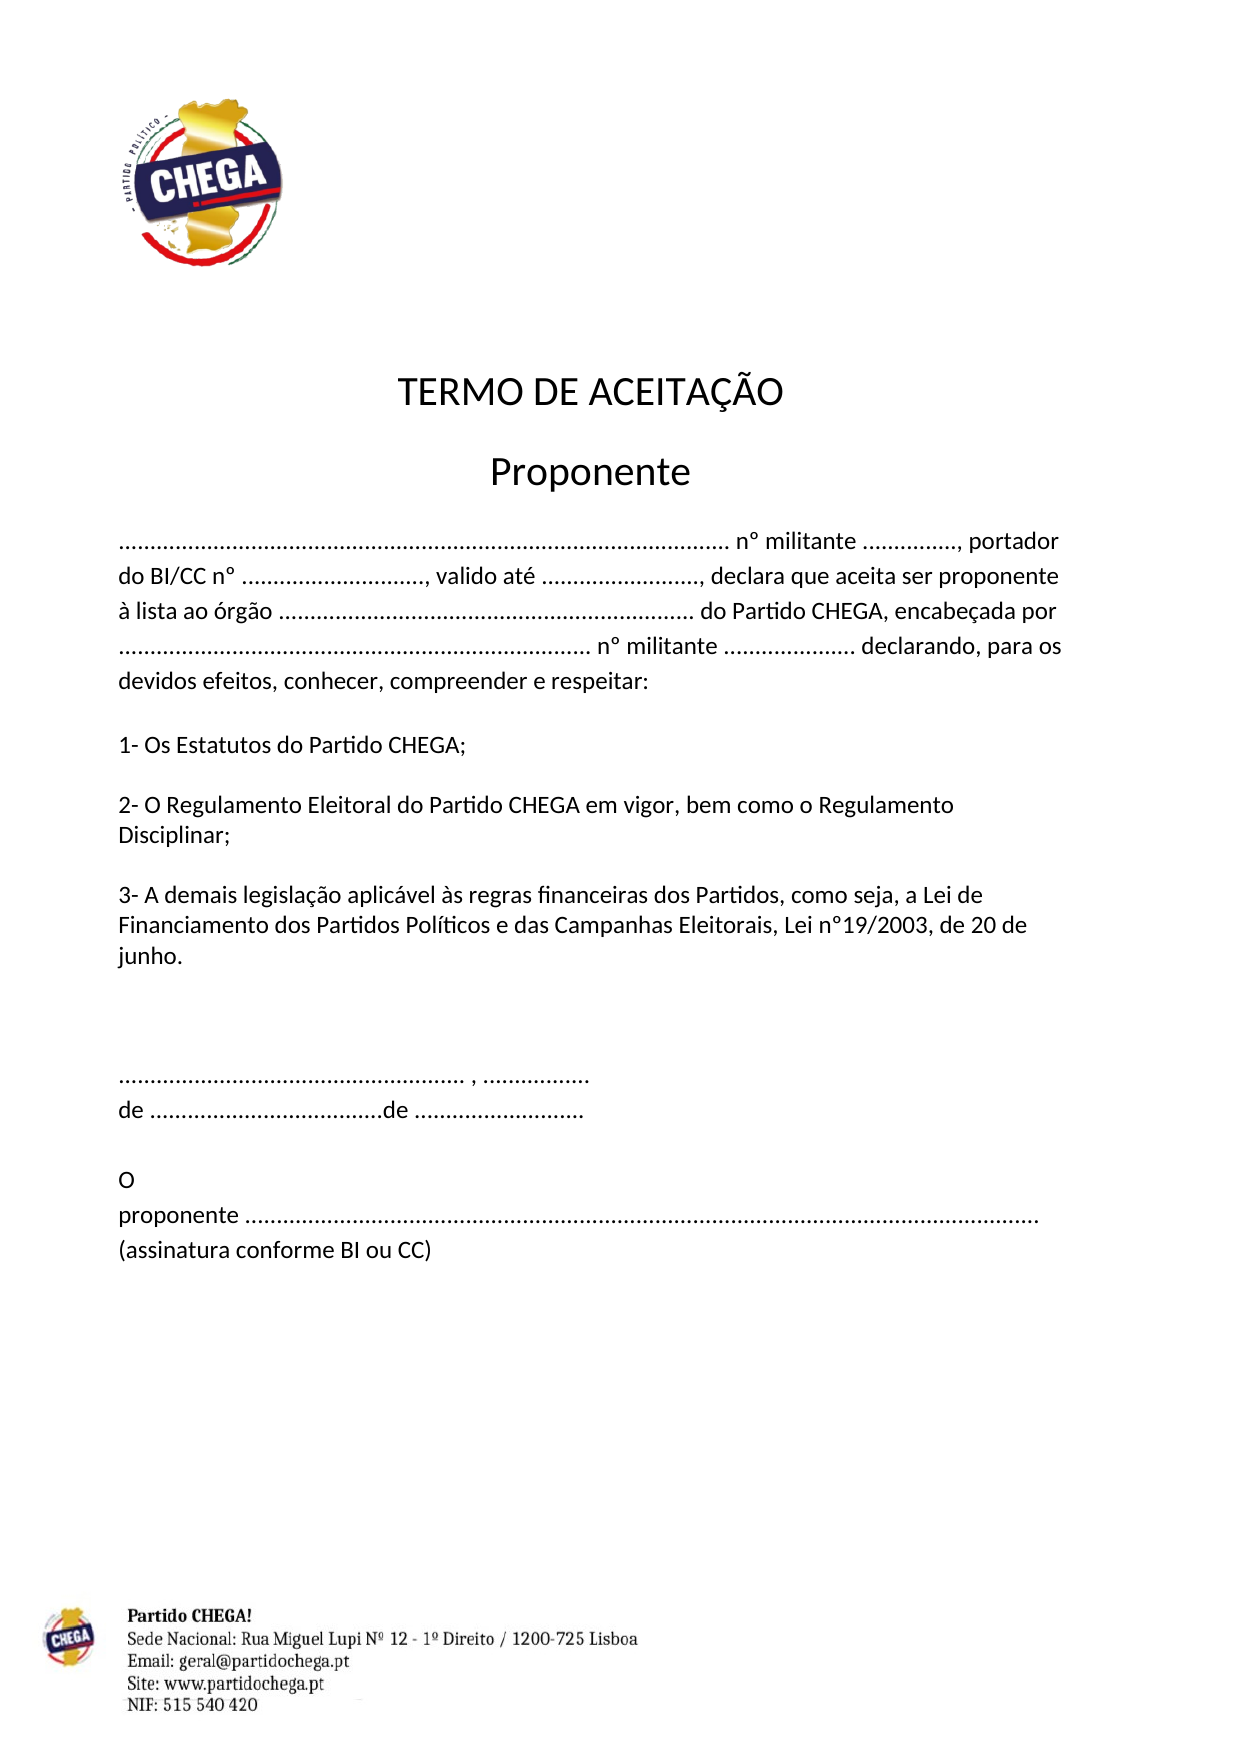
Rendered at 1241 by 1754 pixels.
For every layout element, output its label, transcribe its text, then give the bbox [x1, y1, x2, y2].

text 1- Os Estatutos do Partido CHEGA; [118, 729, 1063, 759]
text (assinatura conforme BI ou CC) [118, 1234, 1063, 1265]
text O proponente .............................................................................................................................. [118, 1164, 1063, 1230]
picture [0, 1575, 1238, 1737]
picture [118, 88, 289, 275]
text 3- A demais legislação aplicável às regras financeiras dos Partidos, como seja, a Lei de Financiamento dos Partidos Políticos e das Campanhas Eleitorais, Lei nº19/2003, de 20 de junho. [118, 879, 1063, 971]
text TERMO DE ACEITAÇÃO [118, 365, 1063, 416]
text 2- O Regulamento Eleitoral do Partido CHEGA em vigor, bem como o Regulamento Disciplinar; [118, 789, 1063, 850]
text ....................................................... , ................. de .....................................de ........................... [118, 1059, 1063, 1125]
text Proponente [118, 445, 1063, 496]
text ................................................................................................. nº militante ..............., portador do BI/CC nº ............................., valido até ........................., declara que aceita ser proponente à lista ao órgão .................................................................. do Partido CHEGA, encabeçada por ........................................................................... nº militante ..................... declarando, para os devidos efeitos, conhecer, compreender e respeitar: [118, 525, 1063, 695]
